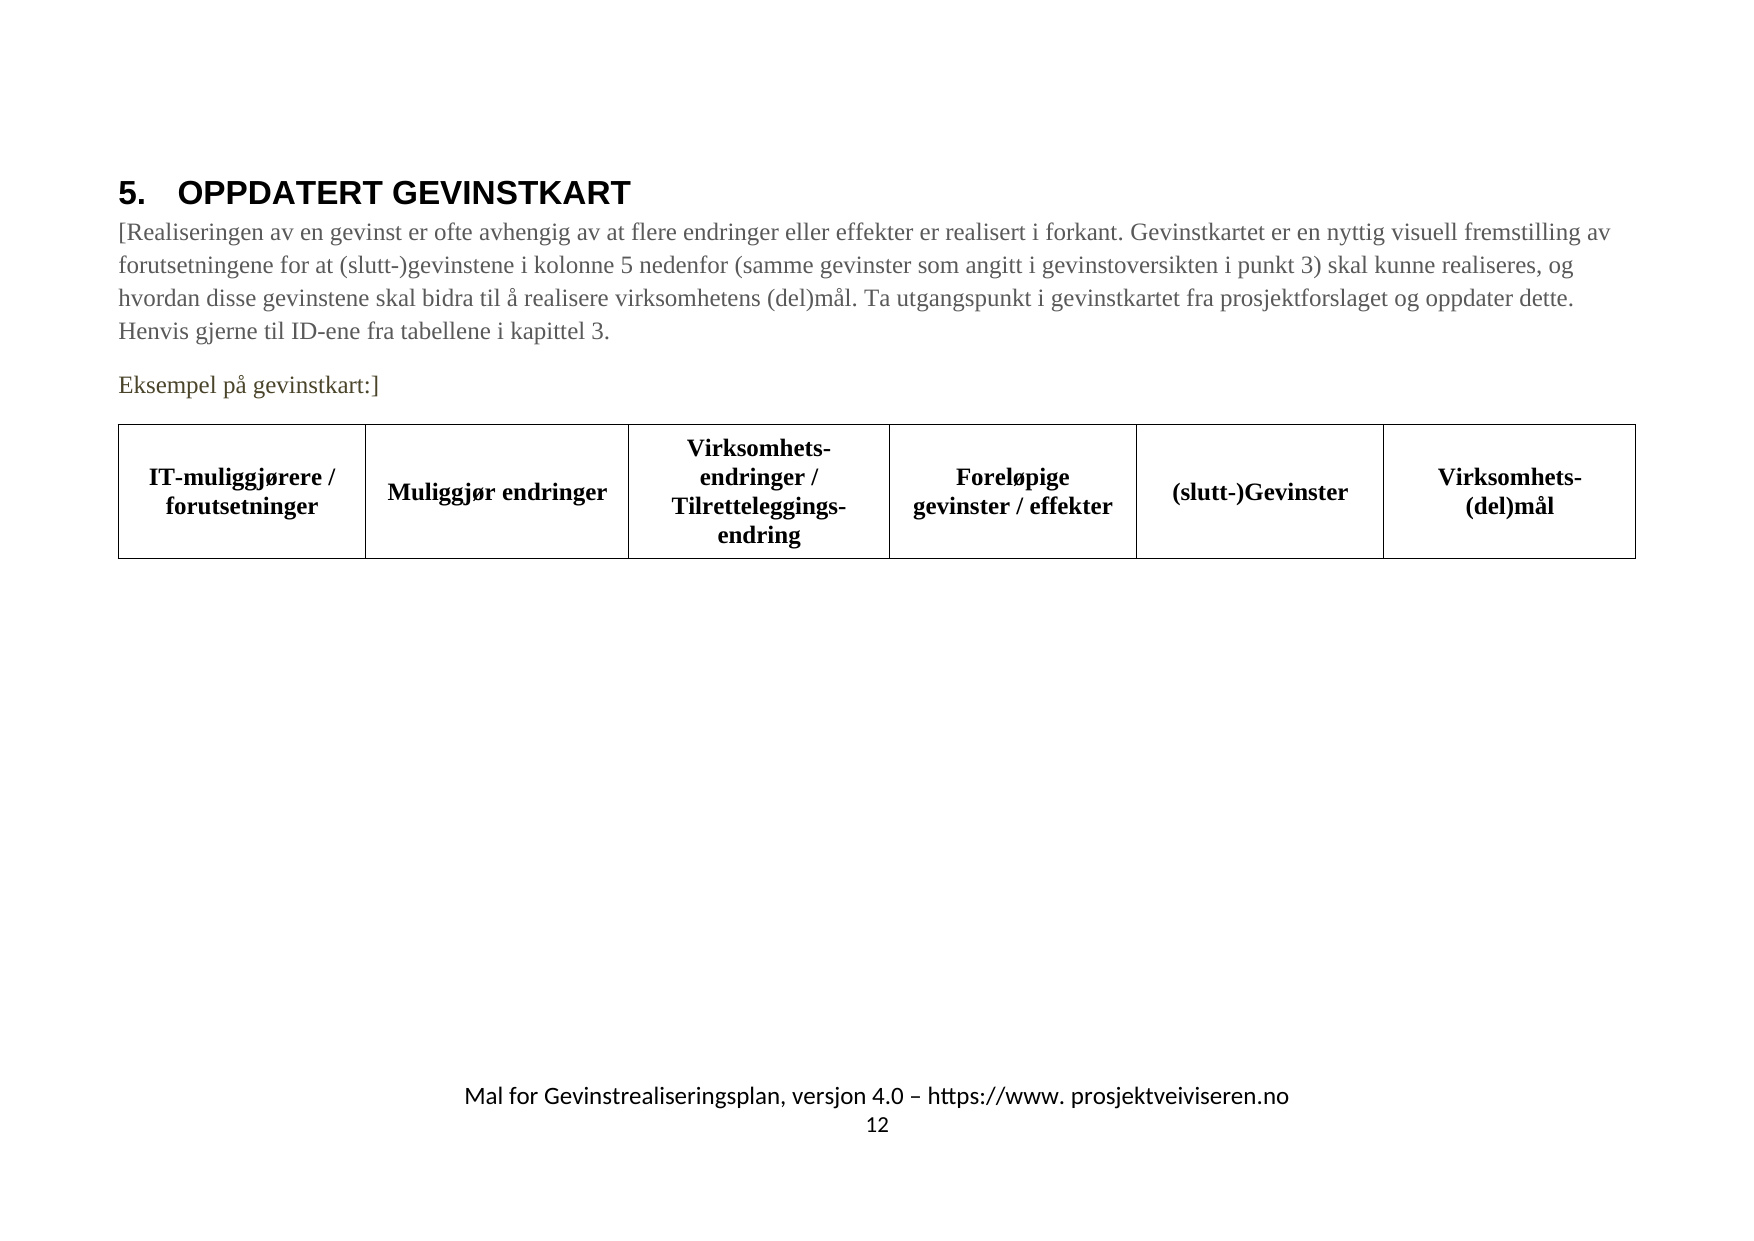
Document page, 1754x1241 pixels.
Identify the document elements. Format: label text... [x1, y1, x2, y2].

table_header (slutt-)Gevinster [1137, 425, 1383, 557]
table_header Virksomhets-endringer / Tilretteleggings-endring [629, 425, 889, 557]
table_header IT-muliggjørere / forutsetninger [119, 425, 365, 557]
table_header Foreløpige gevinster / effekter [890, 425, 1136, 557]
subtitle Oppdatert gevinstkart [118, 173, 1636, 211]
table_header Virksomhets-(del)mål [1384, 425, 1635, 557]
text Eksempel på gevinstkart:] [118, 370, 1636, 398]
table_header Muliggjør endringer [366, 425, 628, 557]
text [Realiseringen av en gevinst er ofte avhengig av at flere endringer eller effekter er realisert i forkant. Gevinstkartet er en nyttig visuell fremstilling av forutsetningene for at (slutt-)gevinstene i kolonne 5 nedenfor (samme gevinster som angitt i gevinstoversikten i punkt 3) skal kunne realiseres, og hvordan disse gevinstene skal bidra til å realisere virksomhetens (del)mål. Ta utgangspunkt i gevinstkartet fra prosjektforslaget og oppdater dette. Henvis gjerne til ID-ene fra tabellene i kapittel 3. [118, 217, 1636, 345]
